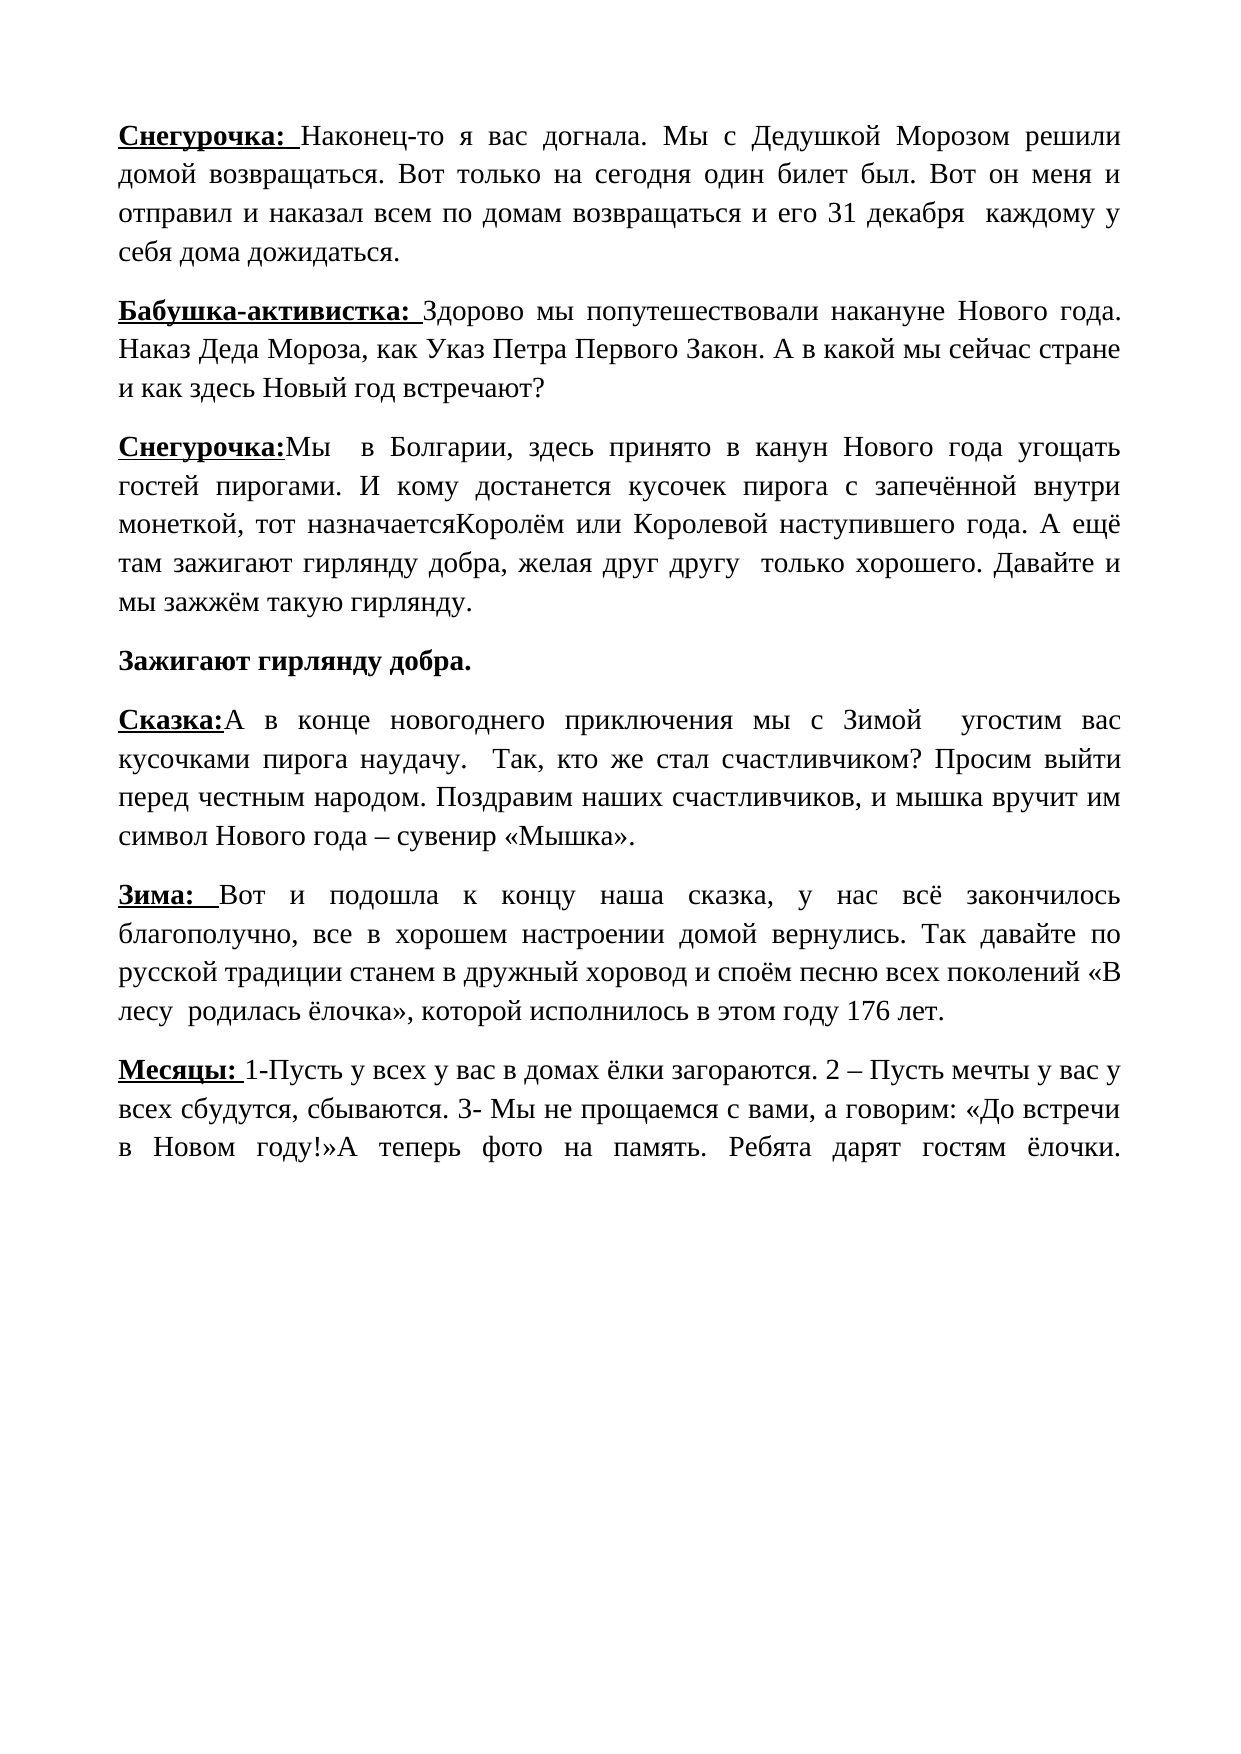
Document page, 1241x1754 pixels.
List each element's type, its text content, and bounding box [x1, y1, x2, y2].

text Зажигают гирлянду добра. [118, 643, 1122, 677]
text Зима: Вот и подошла к концу наша сказка, у нас всё закончилось благополучно, все в хорошем настроении домой вернулись. Так давайте по русской традиции станем в дружный хоровод и споём песню всех поколений «В лесу родилась ёлочка», которой исполнилось в этом году 176 лет. [118, 877, 1122, 1027]
text Месяцы: 1-Пусть у всех у вас в домах ёлки загораются. 2 – Пусть мечты у вас у всех сбудутся, сбываются. 3- Мы не прощаемся с вами, а говорим: «До встречи в Новом году!»А теперь фото на память. Ребята дарят гостям ёлочки. [118, 1052, 1122, 1195]
text Бабушка-активистка: Здорово мы попутешествовали накануне Нового года. Наказ Деда Мороза, как Указ Петра Первого Закон. А в какой мы сейчас стране и как здесь Новый год встречают? [118, 293, 1122, 404]
text Снегурочка:Мы в Болгарии, здесь принято в канун Нового года угощать гостей пирогами. И кому достанется кусочек пирога с запечённой внутри монеткой, тот назначаетсяКоролём или Королевой наступившего года. А ещё там зажигают гирлянду добра, желая друг другу только хорошего. Давайте и мы зажжём такую гирлянду. [118, 429, 1122, 617]
text Снегурочка: Наконец-то я вас догнала. Мы с Дедушкой Морозом решили домой возвращаться. Вот только на сегодня один билет был. Вот он меня и отправил и наказал всем по домам возвращаться и его 31 декабря каждому у себя дома дожидаться. [118, 118, 1122, 267]
text Сказка:А в конце новогоднего приключения мы с Зимой угостим вас кусочками пирога наудачу. Так, кто же стал счастливчиком? Просим выйти перед честным народом. Поздравим наших счастливчиков, и мышка вручит им символ Нового года – сувенир «Мышка». [118, 702, 1122, 852]
